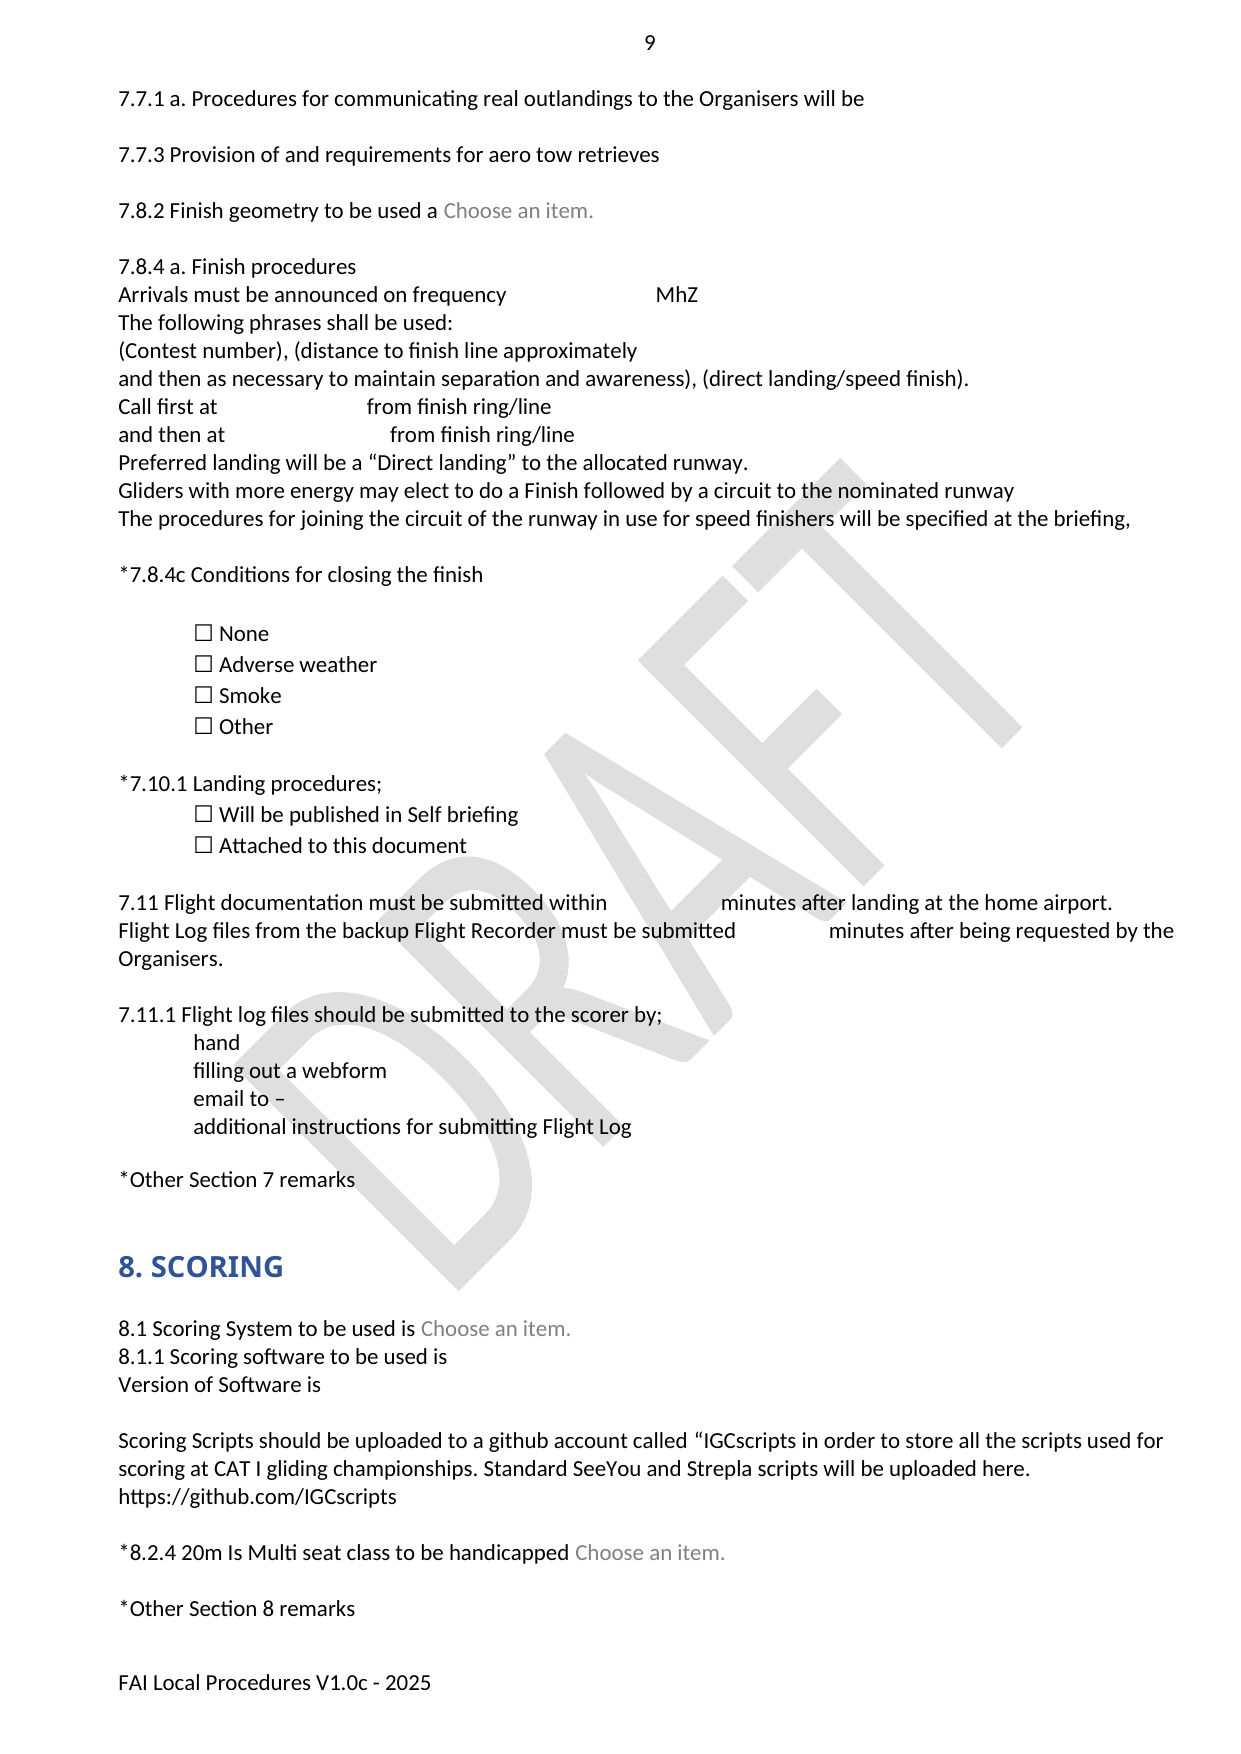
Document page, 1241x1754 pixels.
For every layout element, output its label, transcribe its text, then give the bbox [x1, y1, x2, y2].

subtitle 8. SCORING [118, 1246, 1181, 1286]
text 7.7.3 Provision of and requirements for aero tow retrieves [118, 140, 1181, 168]
text Scoring Scripts should be uploaded to a github account called “IGCscripts in order to store all the scripts used for scoring at CAT I gliding championships. Standard SeeYou and Strepla scripts will be uploaded here. https://github.com/IGCscripts [118, 1426, 1181, 1510]
text additional instructions for submitting Flight Log [193, 1112, 1181, 1140]
text *7.8.4c Conditions for closing the finish [118, 560, 1181, 588]
text 7.11 Flight documentation must be submitted within minutes after landing at the home airport. [118, 888, 1181, 916]
text Preferred landing will be a “Direct landing” to the allocated runway. [118, 448, 1181, 476]
text Version of Software is [118, 1370, 1181, 1398]
text hand [193, 1028, 1181, 1056]
text 7.8.4 a. Finish procedures [118, 252, 1181, 280]
subtitle *Other Section 7 remarks [118, 1165, 1181, 1193]
text and then at from finish ring/line [118, 420, 1181, 448]
text filling out a webform [193, 1056, 1181, 1084]
text Adverse weather [193, 648, 1181, 679]
text *Other Section 8 remarks [118, 1594, 1181, 1622]
text 7.8.2 Finish geometry to be used a [118, 196, 1181, 224]
text None [193, 616, 1181, 648]
text 7.7.1 a. Procedures for communicating real outlandings to the Organisers will be [118, 84, 1181, 112]
text and then as necessary to maintain separation and awareness), (direct landing/speed finish). [118, 364, 1181, 392]
text Will be published in Self briefing [193, 797, 1181, 829]
text Call first at from finish ring/line [118, 392, 1181, 420]
text (Contest number), (distance to finish line approximately [118, 336, 1181, 364]
text email to – [193, 1084, 1181, 1112]
text *8.2.4 20m Is Multi seat class to be handicapped [118, 1538, 1181, 1566]
text 7.11.1 Flight log files should be submitted to the scorer by; [118, 1000, 1181, 1028]
text Smoke [193, 679, 1181, 710]
text *7.10.1 Landing procedures; [118, 769, 1181, 797]
text The following phrases shall be used: [118, 308, 1181, 336]
text The procedures for joining the circuit of the runway in use for speed finishers will be specified at the briefing, [118, 504, 1181, 532]
text Flight Log files from the backup Flight Recorder must be submitted minutes after being requested by the Organisers. [118, 916, 1181, 972]
text 8.1 Scoring System to be used is [118, 1314, 1181, 1342]
text Arrivals must be announced on frequency MhZ [118, 280, 1181, 308]
text Other [193, 710, 1181, 741]
text 8.1.1 Scoring software to be used is [118, 1342, 1181, 1370]
text Gliders with more energy may elect to do a Finish followed by a circuit to the nominated runway [118, 476, 1181, 504]
text Attached to this document [193, 829, 1181, 860]
